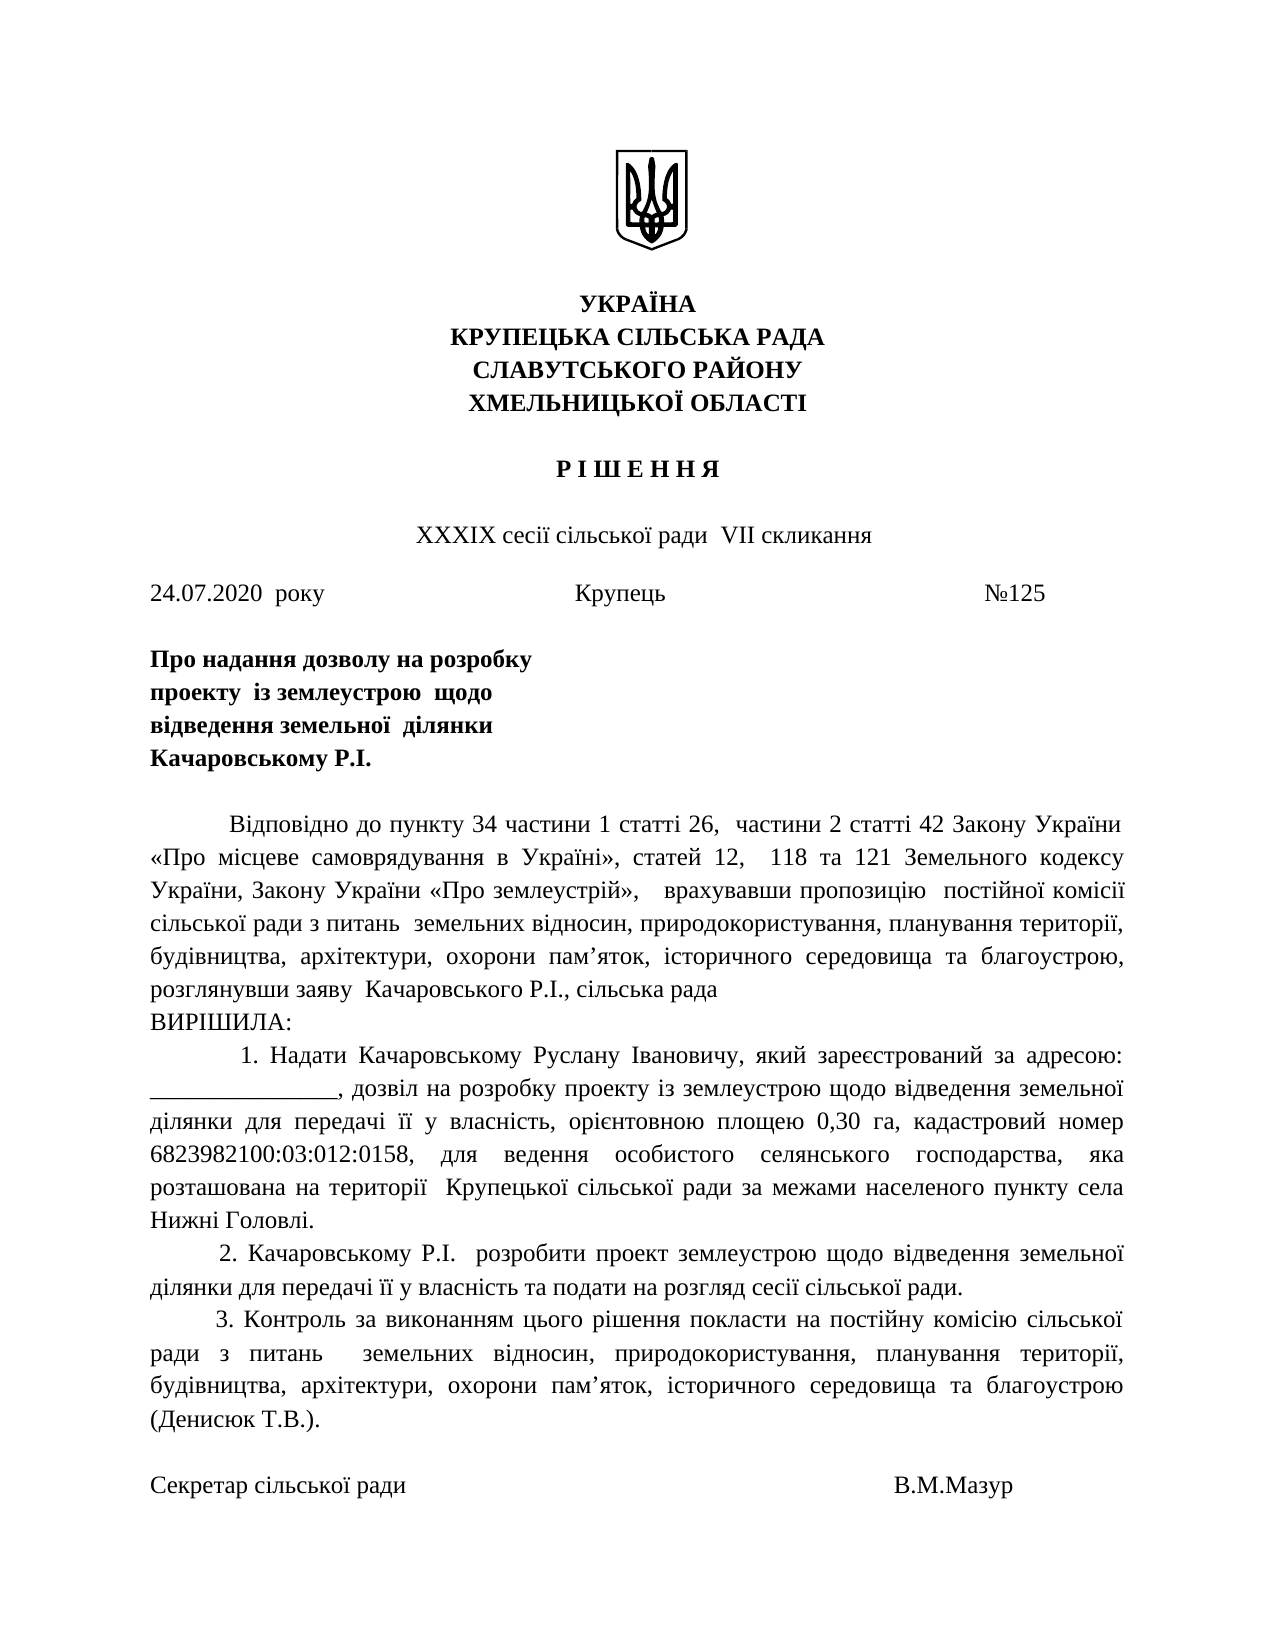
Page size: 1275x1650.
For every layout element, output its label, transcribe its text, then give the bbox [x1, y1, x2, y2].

text Р І Ш Е Н Н Я [150, 454, 1125, 483]
text 2. Качаровському Р.І. розробити проект землеустрою щодо відведення земельної ділянки для передачі її у власність та подати на розгляд сесії сільської ради. [150, 1238, 1125, 1300]
text Качаровському Р.І. [150, 743, 1125, 772]
text КРУПЕЦЬКА СІЛЬСЬКА РАДА [150, 322, 1125, 351]
text Про надання дозволу на розробку [150, 644, 1125, 673]
text Секретар сільської ради В.М.Мазур [150, 1470, 1125, 1498]
text ВИРІШИЛА: [150, 1007, 1125, 1036]
text 1. Надати Качаровському Руслану Івановичу, який зареєстрований за адресою: _______________, дозвіл на розробку проекту із землеустрою щодо відведення земельної ділянки для передачі її у власність, орієнтовною площею 0,30 га, кадастровий номер 6823982100:03:012:0158, для ведення особистого селянського господарства, яка розташована на території Крупецької сільської ради за межами населеного пункту села Нижні Головлі. [150, 1040, 1125, 1234]
text відведення земельної ділянки [150, 710, 1125, 739]
text ХМЕЛЬНИЦЬКОЇ ОБЛАСТІ [150, 388, 1125, 417]
text 24.07.2020 року Крупець №125 [150, 578, 1125, 607]
text УКРАЇНА [150, 289, 1125, 318]
text СЛАВУТСЬКОГО РАЙОНУ [150, 355, 1125, 384]
text ХХХІХ сесії сільської ради VІІ скликання [150, 520, 1125, 549]
text проекту із землеустрою щодо [150, 677, 1125, 706]
text Відповідно до пункту 34 частини 1 статті 26, частини 2 статті 42 Закону України «Про місцеве самоврядування в Україні», статей 12, 118 та 121 Земельного кодексу України, Закону України «Про землеустрій», врахувавши пропозицію постійної комісії сільської ради з питань земельних відносин, природокористування, планування території, будівництва, архітектури, охорони пам’яток, історичного середовища та благоустрою, розглянувши заяву Качаровського Р.І., сільська рада [150, 809, 1125, 1003]
text 3. Контроль за виконанням цього рішення покласти на постійну комісію сільської ради з питань земельних відносин, природокористування, планування території, будівництва, архітектури, охорони пам’яток, історичного середовища та благоустрою (Денисюк Т.В.). [150, 1304, 1125, 1432]
